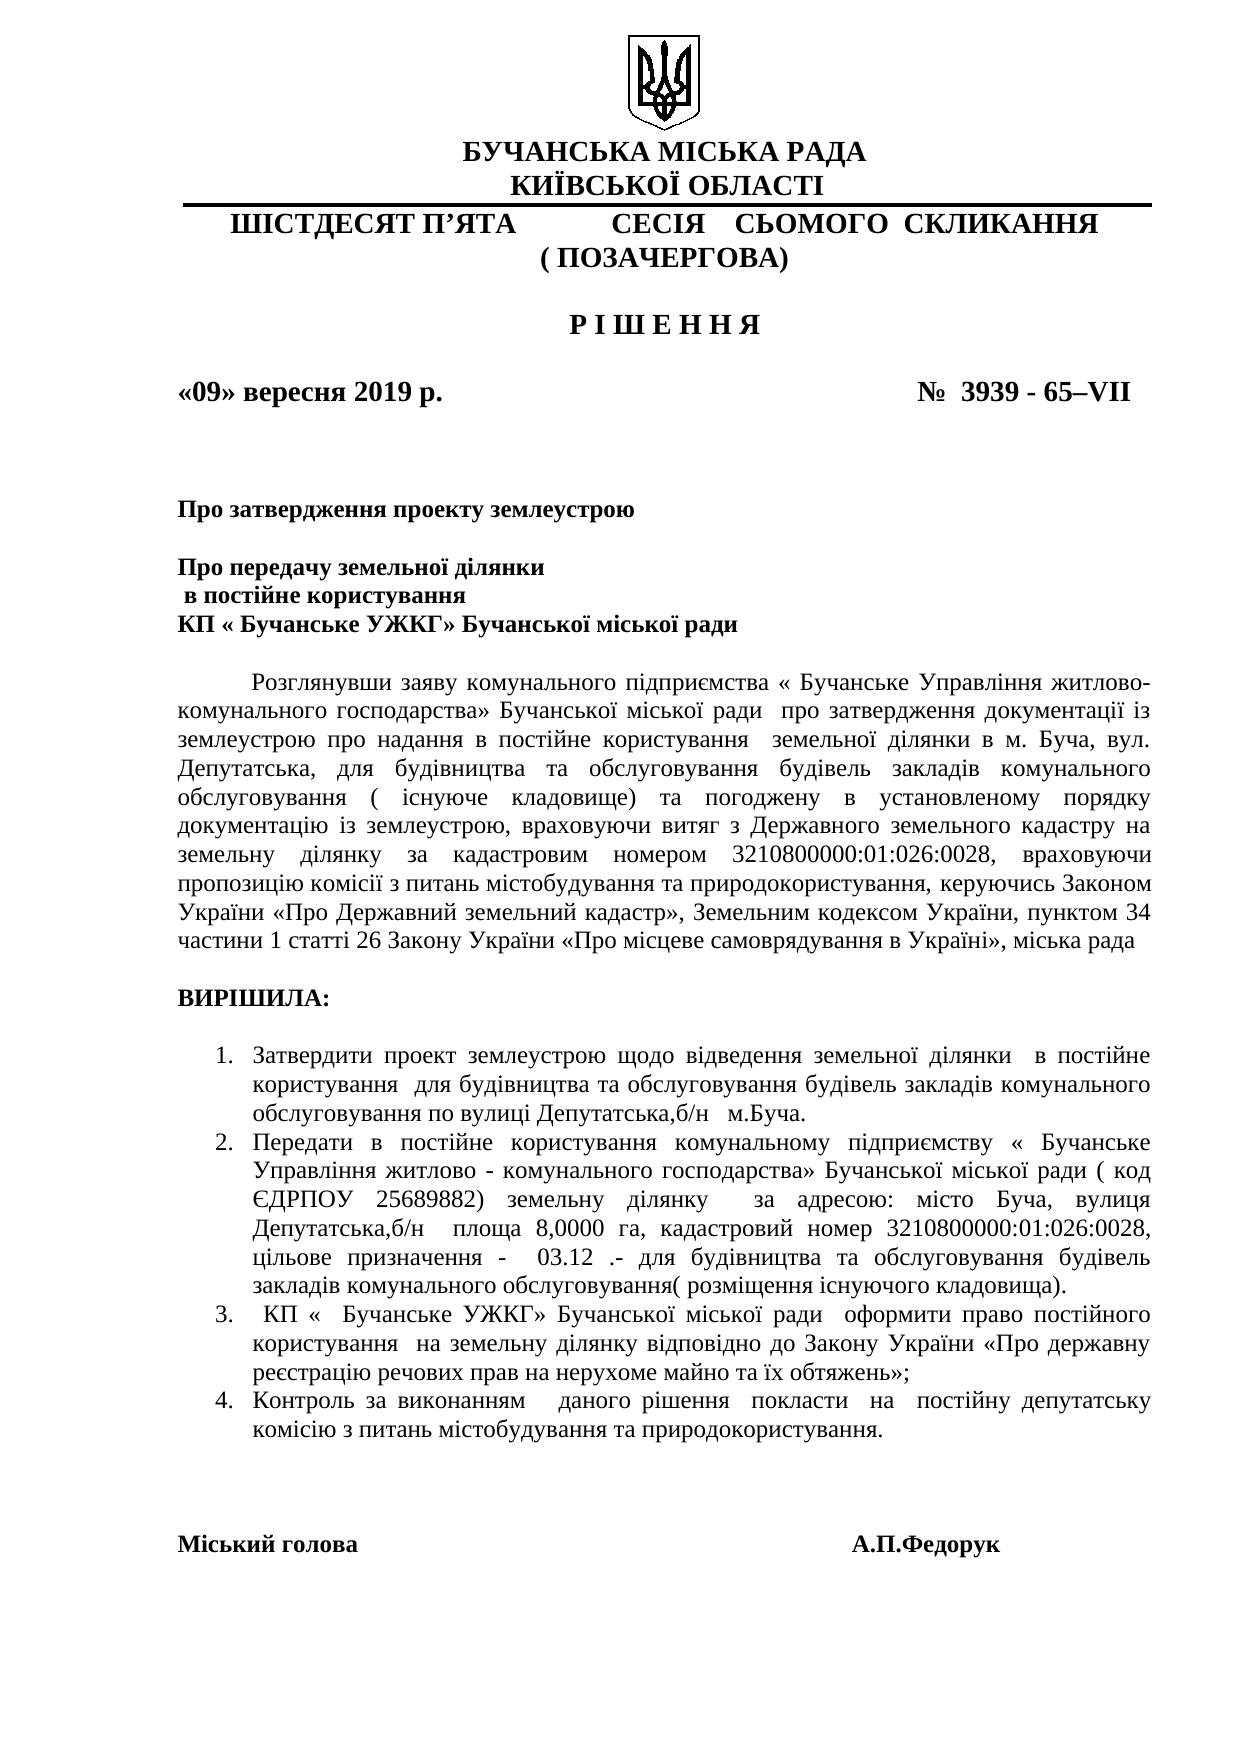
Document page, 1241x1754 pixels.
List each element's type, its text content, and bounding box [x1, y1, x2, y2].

list Контроль за виконанням даного рішення покласти на постійну депутатську комісію з питань містобудування та природокористування. [215, 1385, 1152, 1443]
text Міський голова А.П.Федорук [177, 1529, 1152, 1558]
list Передати в постійне користування комунальному підприємству « Бучанське Управління житлово - комунального господарства» Бучанської міської ради ( код ЄДРПОУ 25689882) земельну ділянку за адресою: місто Буча, вулиця Депутатська,б/н площа 8,0000 га, кадастровий номер 3210800000:01:026:0028, цільове призначення - 03.12 .- для будівництва та обслуговування будівель закладів комунального обслуговування( розміщення існуючого кладовища). [215, 1127, 1152, 1299]
list КП « Бучанське УЖКГ» Бучанської міської ради оформити право постійного користування на земельну ділянку відповідно до Закону України «Про державну реєстрацію речових прав на нерухоме майно та їх обтяжень»; [215, 1299, 1152, 1385]
list Затвердити проект землеустрою щодо відведення земельної ділянки в постійне користування для будівництва та обслуговування будівель закладів комунального обслуговування по вулиці Депутатська,б/н м.Буча. [215, 1040, 1152, 1127]
text ШІСТДЕСЯТ П’ЯТА СЕСІЯ СЬОМОГО СКЛИКАННЯ [177, 207, 1152, 240]
text КИЇВСЬКОЇ ОБЛАСТІ [183, 168, 1152, 203]
text ВИРІШИЛА: [177, 983, 1152, 1012]
text ( ПОЗАЧЕРГОВА) [177, 240, 1152, 274]
text Р І Ш Е Н Н Я [177, 307, 1152, 341]
text в постійне користування [177, 580, 1152, 609]
text Про передачу земельної ділянки [177, 552, 1152, 580]
text Розглянувши заяву комунального підприємства « Бучанське Управління житлово- комунального господарства» Бучанської міської ради про затвердження документації із землеустрою про надання в постійне користування земельної ділянки в м. Буча, вул. Депутатська, для будівництва та обслуговування будівель закладів комунального обслуговування ( існуюче кладовище) та погоджену в установленому порядку документацію із землеустрою, враховуючи витяг з Державного земельного кадастру на земельну ділянку за кадастровим номером 3210800000:01:026:0028, враховуючи пропозицію комісії з питань містобудування та природокористування, керуючись Законом України «Про Державний земельний кадастр», Земельним кодексом України, пунктом 34 частини 1 статті 26 Закону України «Про місцеве самоврядування в Україні», міська рада [177, 667, 1152, 954]
text Про затвердження проекту землеустрою [177, 494, 1152, 523]
text «09» вересня 2019 р. № 3939 - 65–VІІ [177, 374, 1152, 408]
text БУЧАНСЬКА МІСЬКА РАДА [177, 134, 1152, 168]
text КП « Бучанське УЖКГ» Бучанської міської ради [177, 609, 1152, 638]
